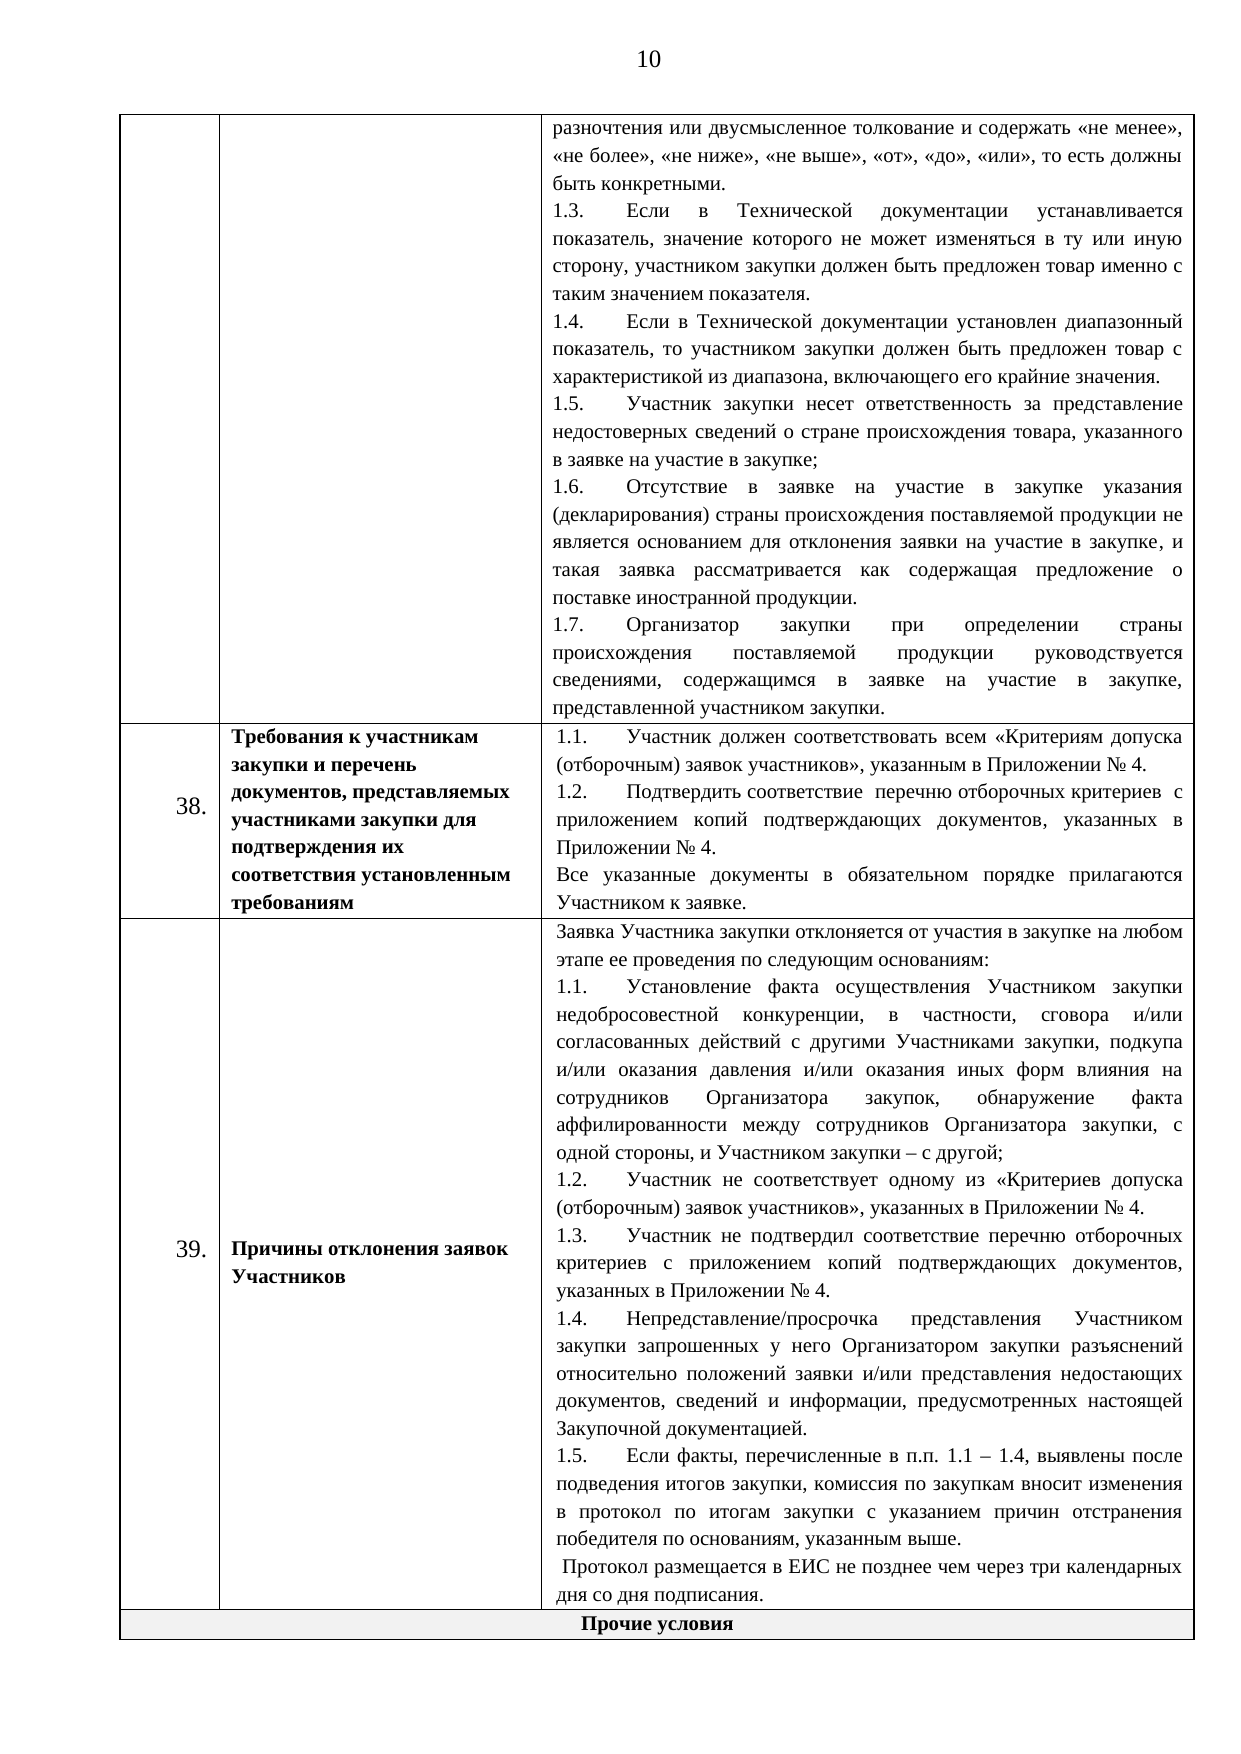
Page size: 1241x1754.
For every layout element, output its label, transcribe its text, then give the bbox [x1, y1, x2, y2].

table_cell Заявка Участника закупки отклоняется от участия в закупке на любом этапе ее проведения по следующим основаниям: Установление факта осуществления Участником закупки недобросовестной конкуренции, в частности, сговора и/или согласованных действий с другими Участниками закупки, подкупа и/или оказания давления и/или оказания иных форм влияния на сотрудников Организатора закупок, обнаружение факта аффилированности между сотрудников Организатора закупки, с одной стороны, и Участником закупки – с другой; Участник не соответствует одному из «Критериев допуска (отборочным) заявок участников», указанных в Приложении № 4. Участник не подтвердил соответствие перечню отборочных критериев с приложением копий подтверждающих документов, указанных в Приложении № 4. Непредставление/просрочка представления Участником закупки запрошенных у него Организатором закупки разъяснений относительно положений заявки и/или представления недостающих документов, сведений и информации, предусмотренных настоящей Закупочной документацией. Если факты, перечисленные в п.п. 1.1 – 1.4, выявлены после подведения итогов закупки, комиссия по закупкам вносит изменения в протокол по итогам закупки с указанием причин отстранения победителя по основаниям, указанным выше. Протокол размещается в ЕИС не позднее чем через три календарных дня со дня подписания. [542, 919, 1193, 1609]
table_cell Требования к участникам закупки и перечень документов, представляемых участниками закупки для подтверждения их соответствия установленным требованиям [220, 724, 541, 918]
table_cell Участник должен соответствовать всем «Критериям допуска (отборочным) заявок участников», указанным в Приложении № 4. Подтвердить соответствие перечню отборочных критериев с приложением копий подтверждающих документов, указанных в Приложении № 4. Все указанные документы в обязательном порядке прилагаются Участником к заявке. [542, 724, 1193, 918]
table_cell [220, 115, 541, 723]
table_cell [121, 724, 219, 918]
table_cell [542, 115, 1193, 723]
table_cell Причины отклонения заявок Участников [220, 919, 541, 1609]
table_cell [121, 115, 219, 723]
table_cell [121, 919, 219, 1609]
table_cell Прочие условия [121, 1610, 1193, 1639]
